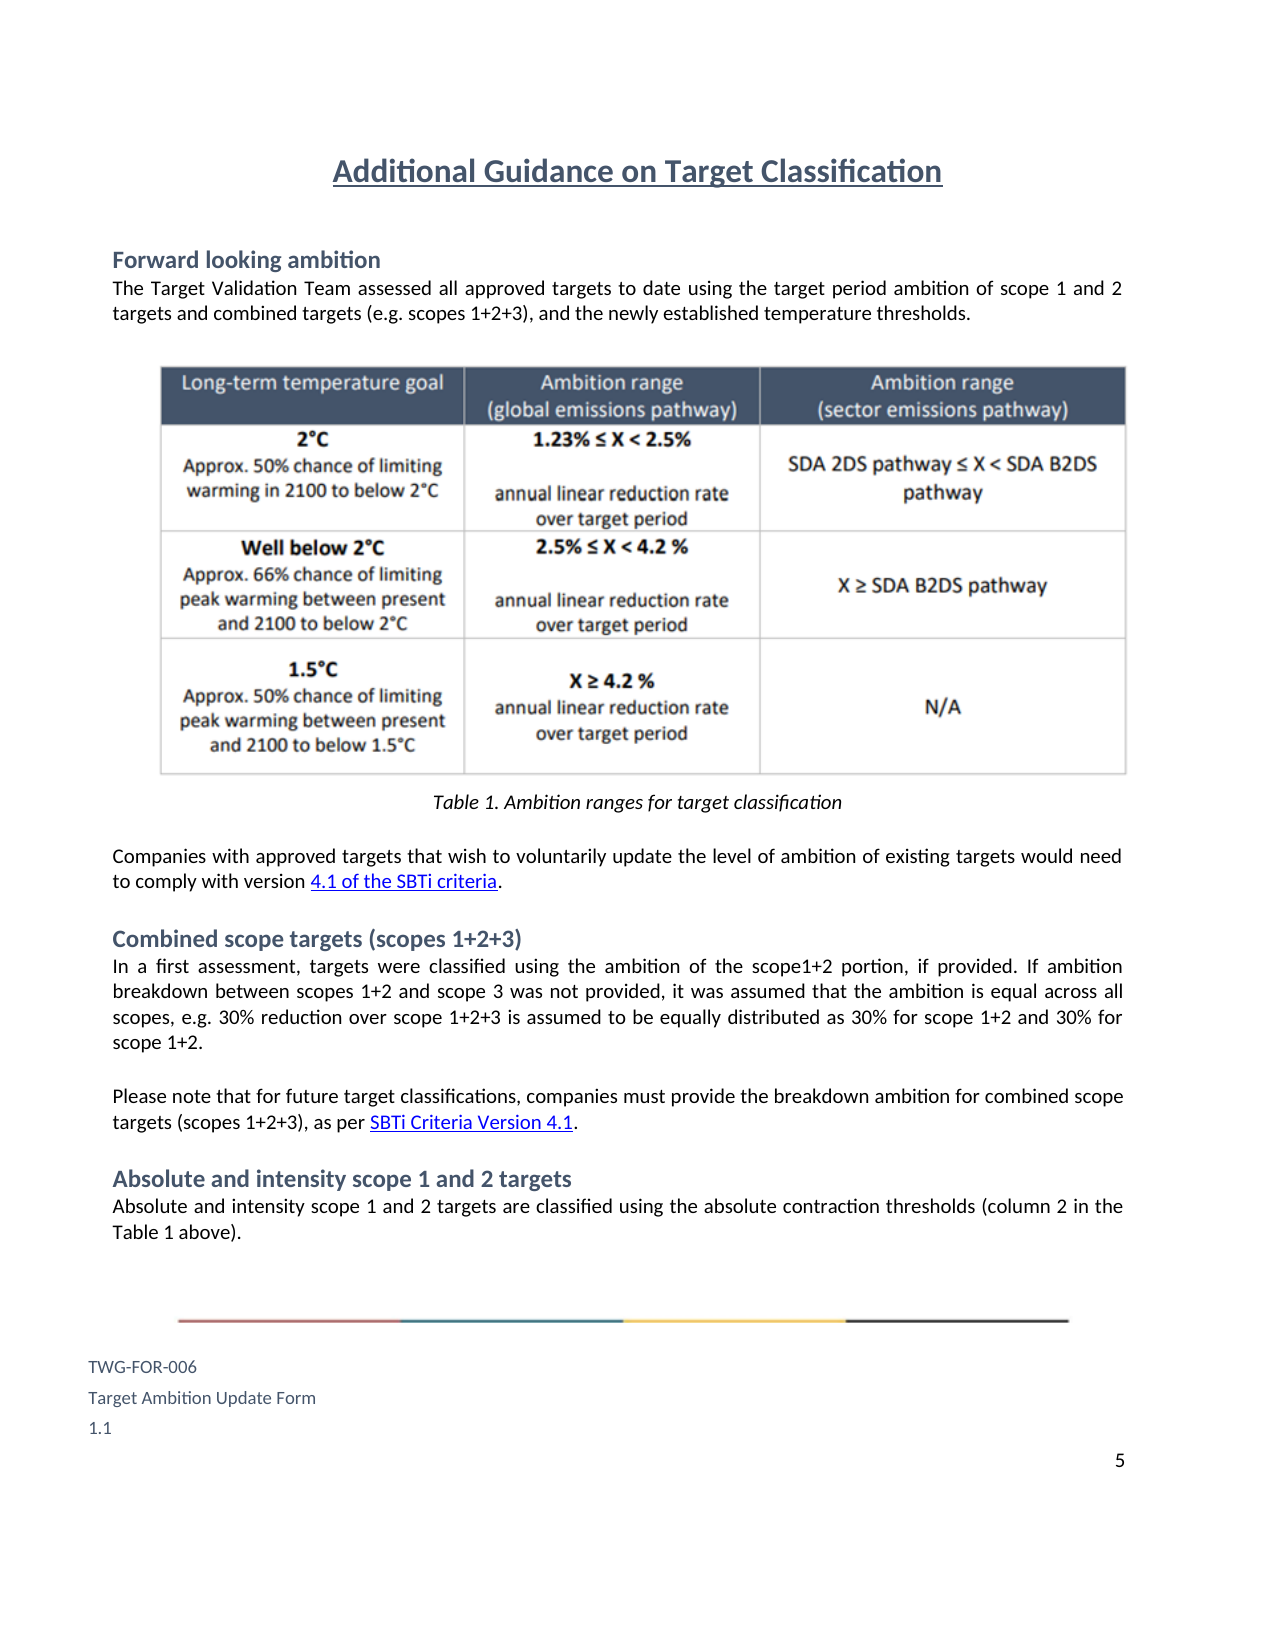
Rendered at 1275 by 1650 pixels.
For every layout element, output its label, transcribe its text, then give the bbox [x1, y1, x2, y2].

picture [150, 354, 1146, 789]
text Companies with approved targets that wish to voluntarily update the level of ambition of existing targets would need to comply with version 4.1 of the SBTi criteria. [112, 843, 1125, 894]
text Please note that for future target classifications, companies must provide the breakdown ambition for combined scope targets (scopes 1+2+3), as per SBTi Criteria Version 4.1. [112, 1084, 1125, 1134]
text Additional Guidance on Target Classification [150, 150, 1125, 191]
text Forward looking ambition [112, 244, 1125, 275]
text Combined scope targets (scopes 1+2+3) [112, 923, 1125, 953]
text In a first assessment, targets were classified using the ambition of the scope1+2 portion, if provided. If ambition breakdown between scopes 1+2 and scope 3 was not provided, it was assumed that the ambition is equal across all scopes, e.g. 30% reduction over scope 1+2+3 is assumed to be equally distributed as 30% for scope 1+2 and 30% for scope 1+2. [112, 953, 1125, 1055]
text Absolute and intensity scope 1 and 2 targets are classified using the absolute contraction thresholds (column 2 in the Table 1 above). [112, 1194, 1125, 1244]
picture [173, 1315, 1099, 1323]
text The Target Validation Team assessed all approved targets to date using the target period ambition of scope 1 and 2 targets and combined targets (e.g. scopes 1+2+3), and the newly established temperature thresholds. [112, 275, 1125, 326]
text Absolute and intensity scope 1 and 2 targets [112, 1163, 1125, 1194]
text Table 1. Ambition ranges for target classification [150, 789, 1125, 814]
